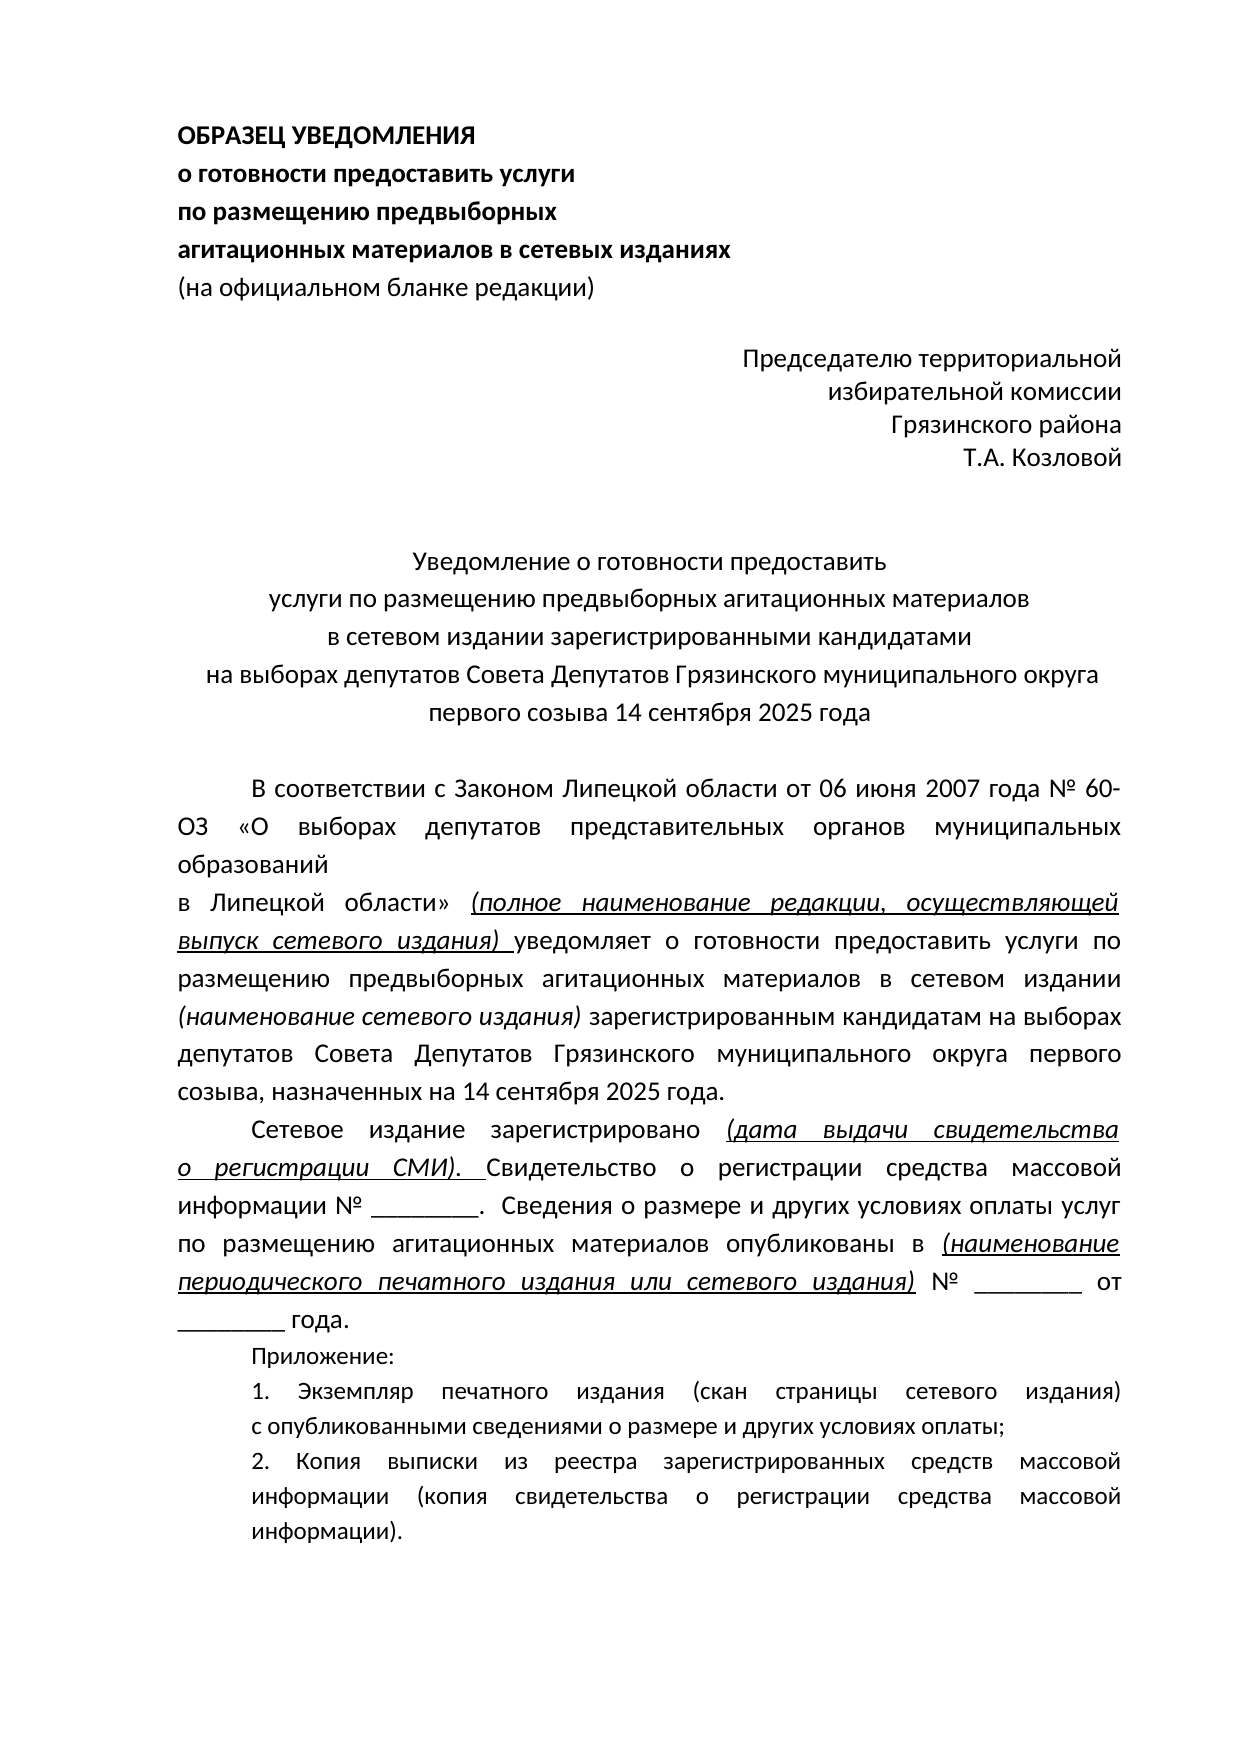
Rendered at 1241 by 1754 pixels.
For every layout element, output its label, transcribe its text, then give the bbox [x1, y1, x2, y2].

text Т.А. Козловой [177, 440, 1122, 473]
text В соответствии с Законом Липецкой области от 06 июня 2007 года № 60-ОЗ «О выборах депутатов представительных органов муниципальных образований в Липецкой области» (полное наименование редакции, осуществляющей выпуск сетевого издания) уведомляет о готовности предоставить услуги по размещению предвыборных агитационных материалов в сетевом издании (наименование сетевого издания) зарегистрированным кандидатам на выборах депутатов Совета Депутатов Грязинского муниципального округа первого созыва, назначенных на 14 сентября 2025 года. [177, 771, 1122, 1108]
text на выборах депутатов Совета Депутатов Грязинского муниципального округа первого созыва 14 сентября 2025 года [177, 657, 1122, 728]
text услуги по размещению предвыборных агитационных материалов в сетевом издании зарегистрированными кандидатами [177, 582, 1122, 653]
text ОБРАЗЕЦ УВЕДОМЛЕНИЯ [177, 118, 1122, 151]
text Председателю территориальной [177, 341, 1122, 374]
text 1. Экземпляр печатного издания (скан страницы сетевого издания) с опубликованными сведениями о размере и других условиях оплаты; [251, 1375, 1122, 1441]
text (на официальном бланке редакции) [177, 270, 1122, 303]
text избирательной комиссии [177, 374, 1122, 407]
text агитационных материалов в сетевых изданиях [177, 232, 1122, 265]
text по размещению предвыборных [177, 194, 1122, 227]
text Приложение: [251, 1340, 1122, 1371]
text Грязинского района [177, 407, 1122, 440]
text 2. Копия выписки из реестра зарегистрированных средств массовой информации (копия свидетельства о регистрации средства массовой информации). [251, 1445, 1122, 1546]
text Сетевое издание зарегистрировано (дата выдачи свидетельства о регистрации СМИ). Свидетельство о регистрации средства массовой информации № ________. Сведения о размере и других условиях оплаты услуг по размещению агитационных материалов опубликованы в (наименование периодического печатного издания или сетевого издания) № ________ от ________ года. [177, 1112, 1122, 1335]
text о готовности предоставить услуги [177, 156, 1122, 189]
text Уведомление о готовности предоставить [177, 544, 1122, 577]
